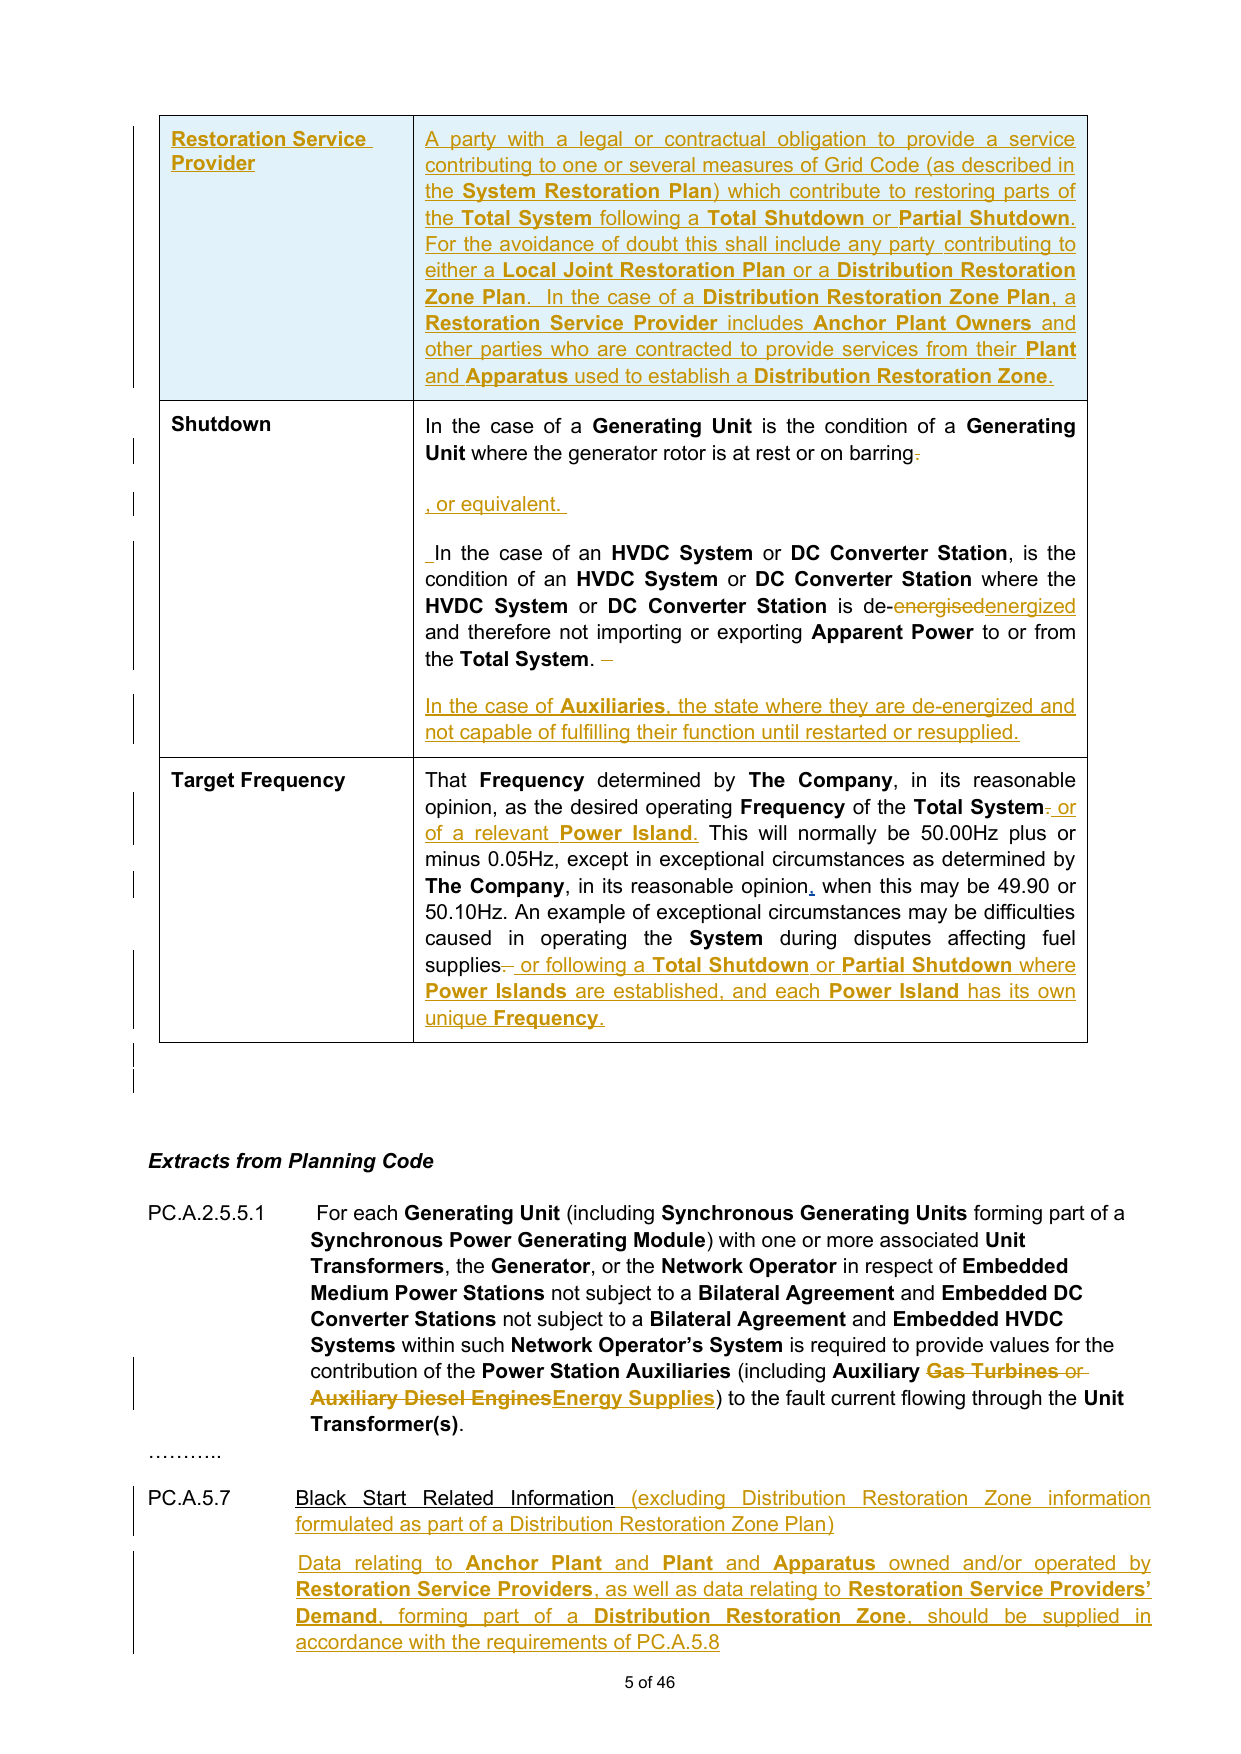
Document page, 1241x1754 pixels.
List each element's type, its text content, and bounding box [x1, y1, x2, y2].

text PC.A.5.7 Black Start Related Information [148, 1486, 1152, 1536]
text ……….. [148, 1438, 1152, 1462]
text Extracts from Planning Code [148, 1148, 1152, 1172]
table_cell Target Frequency [160, 758, 413, 1042]
table_cell In the case of a Generating Unit is the condition of a Generating Unit where the generator rotor is at rest or on barring In the case of an HVDC System or DC Converter Station, is the condition of an HVDC System or DC Converter Station where the HVDC System or DC Converter Station is de- and therefore not importing or exporting Apparent Power to or from the Total System. [414, 401, 1087, 757]
text PC.A.2.5.5.1 For each Generating Unit (including Synchronous Generating Units forming part of a Synchronous Power Generating Module) with one or more associated Unit Transformers, the Generator, or the Network Operator in respect of Embedded Medium Power Stations not subject to a Bilateral Agreement and Embedded DC Converter Stations not subject to a Bilateral Agreement and Embedded HVDC Systems within such Network Operator’s System is required to provide values for the contribution of the Power Station Auxiliaries (including Auxiliary ) to the fault current flowing through the Unit Transformer(s). [148, 1201, 1152, 1436]
table_cell That Frequency determined by The Company, in its reasonable opinion, as the desired operating Frequency of the Total System This will normally be 50.00Hz plus or minus 0.05Hz, except in exceptional circumstances as determined by The Company, in its reasonable opinion when this may be 49.90 or 50.10Hz. An example of exceptional circumstances may be difficulties caused in operating the System during disputes affecting fuel supplies [414, 758, 1087, 1042]
table_cell Shutdown [160, 401, 413, 757]
